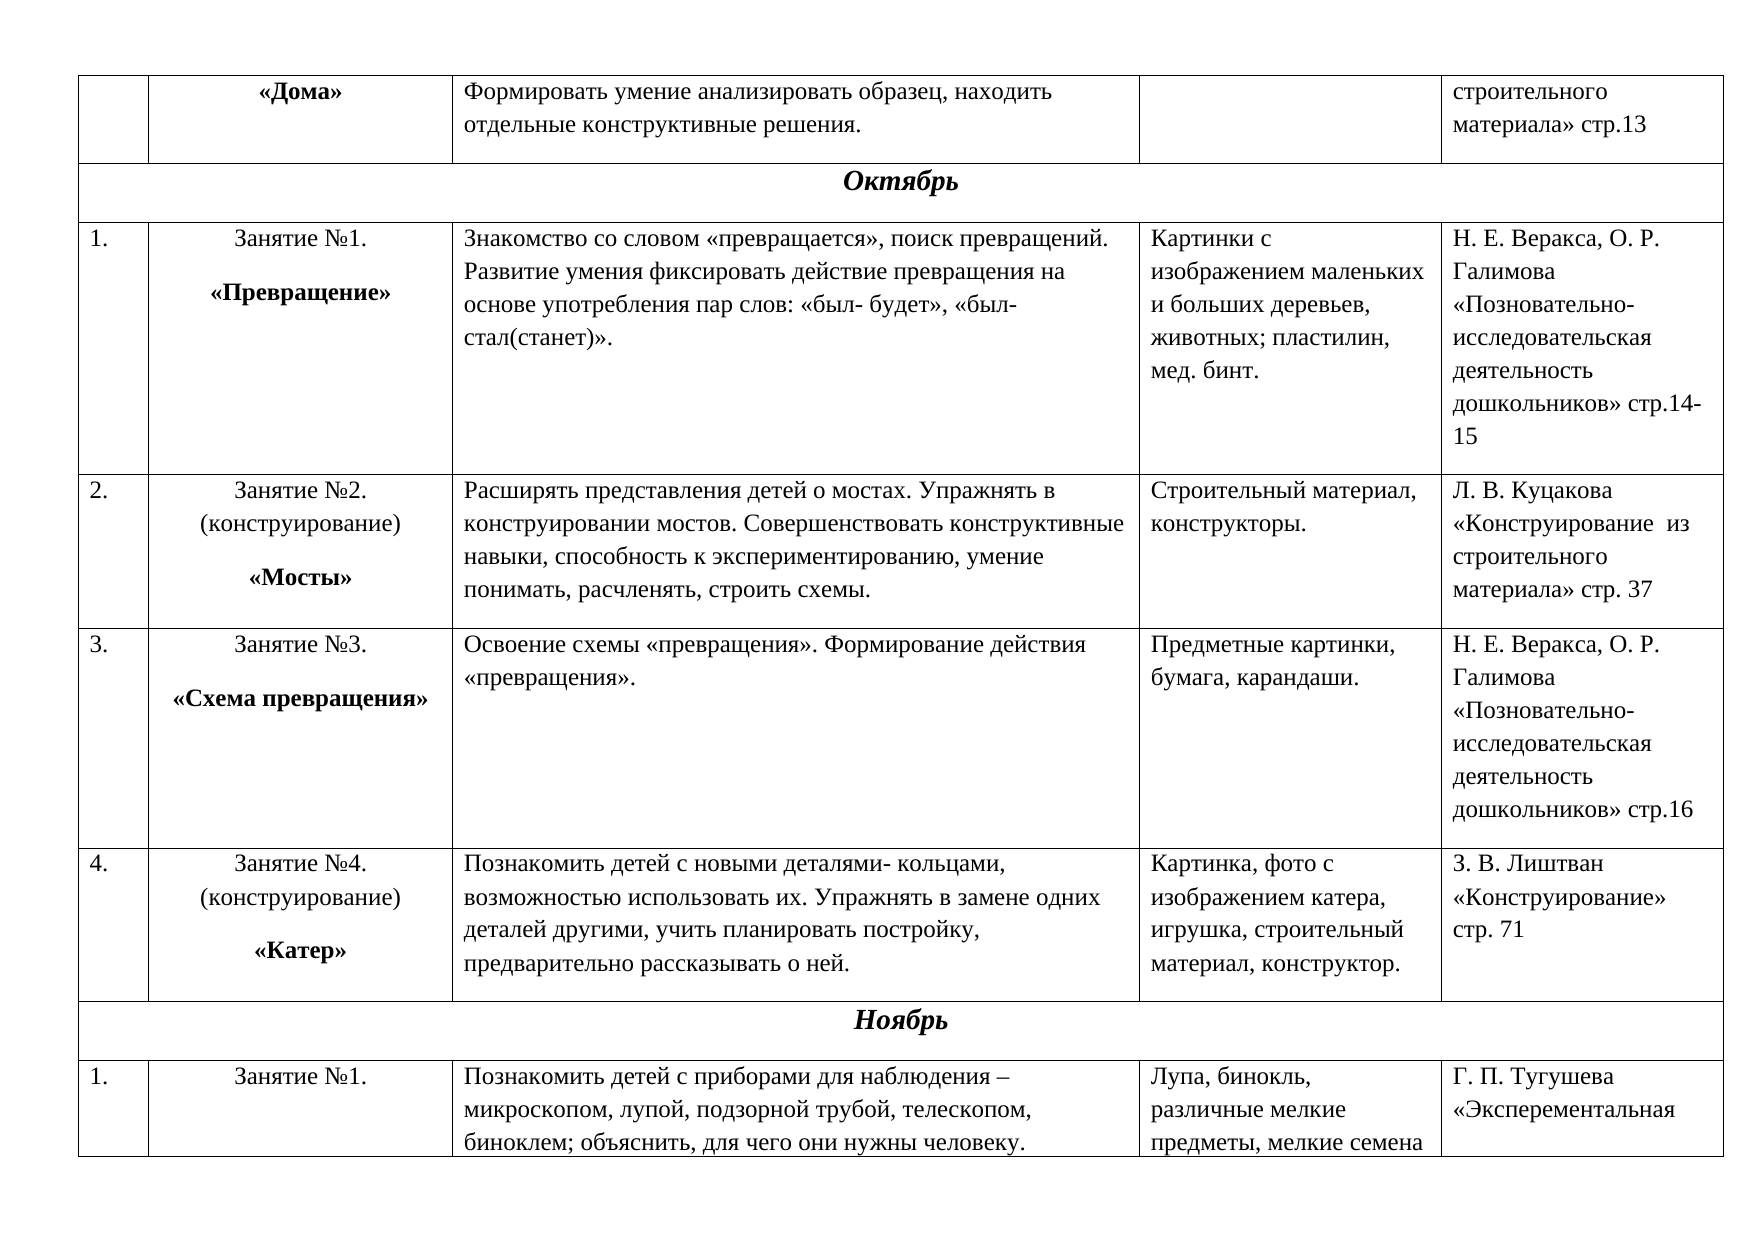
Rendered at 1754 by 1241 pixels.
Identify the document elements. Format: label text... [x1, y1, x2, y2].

table_cell Занятие №2. (конструирование) «Мосты» [149, 475, 452, 628]
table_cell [149, 76, 452, 162]
table_cell 2. [79, 475, 148, 628]
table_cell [1442, 1061, 1723, 1156]
table_cell Занятие №1. «Превращение» [149, 223, 452, 474]
table_cell Ноябрь [79, 1002, 1723, 1060]
table_cell Картинка, фото с изображением катера, игрушка, строительный материал, конструктор. [1140, 849, 1441, 1001]
table_cell Л. В. Куцакова «Конструирование из строительного материала» стр. 37 [1442, 475, 1723, 628]
table_cell Освоение схемы «превращения». Формирование действия «превращения». [453, 629, 1139, 847]
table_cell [1140, 76, 1441, 162]
table_cell Познакомить детей с новыми деталями- кольцами, возможностью использовать их. Упражнять в замене одних деталей другими, учить планировать постройку, предварительно рассказывать о ней. [453, 849, 1139, 1001]
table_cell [1140, 1061, 1441, 1156]
table_cell Октябрь [79, 164, 1723, 222]
table_cell Строительный материал, конструкторы. [1140, 475, 1441, 628]
table_cell Расширять представления детей о мостах. Упражнять в конструировании мостов. Совершенствовать конструктивные навыки, способность к экспериментированию, умение понимать, расчленять, строить схемы. [453, 475, 1139, 628]
table_cell Картинки с изображением маленьких и больших деревьев, животных; пластилин, мед. бинт. [1140, 223, 1441, 474]
table_cell Знакомство со словом «превращается», поиск превращений. Развитие умения фиксировать действие превращения на основе употребления пар слов: «был- будет», «был- стал(станет)». [453, 223, 1139, 474]
table_cell 1. [79, 223, 148, 474]
table_cell Занятие №3. «Схема превращения» [149, 629, 452, 847]
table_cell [149, 1061, 452, 1156]
table_cell 4. [79, 849, 148, 1001]
table_cell З. В. Лиштван «Конструирование» стр. 71 [1442, 849, 1723, 1001]
table_cell Занятие №4. (конструирование) «Катер» [149, 849, 452, 1001]
table_cell Предметные картинки, бумага, карандаши. [1140, 629, 1441, 847]
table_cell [453, 1061, 1139, 1156]
table_cell 5. [79, 76, 148, 162]
table_cell 3. [79, 629, 148, 847]
table_cell 1. [79, 1061, 148, 1156]
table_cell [453, 76, 1139, 162]
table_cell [1442, 76, 1723, 162]
table_cell Н. Е. Веракса, О. Р. Галимова «Позновательно- исследовательская деятельность дошкольников» стр.16 [1442, 629, 1723, 847]
table_cell Н. Е. Веракса, О. Р. Галимова «Позновательно- исследовательская деятельность дошкольников» стр.14-15 [1442, 223, 1723, 474]
